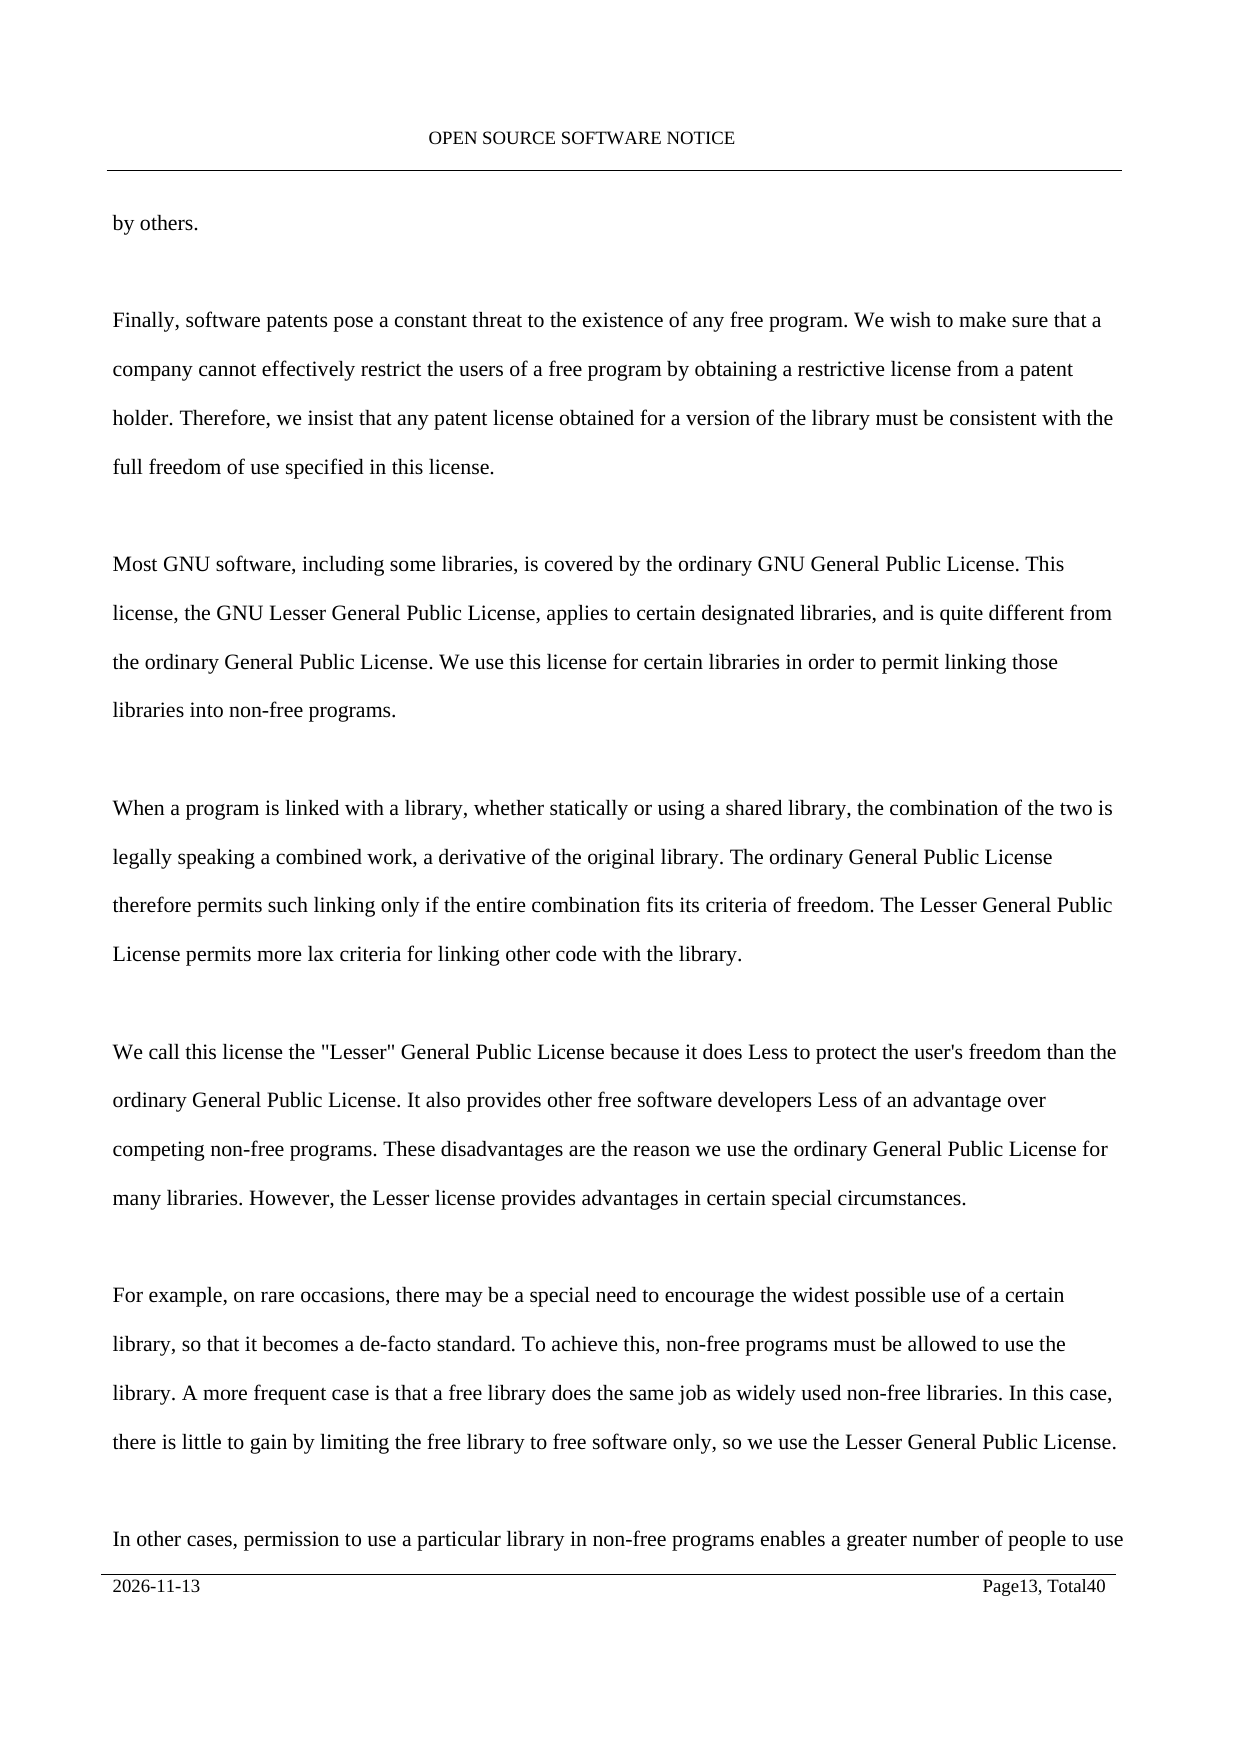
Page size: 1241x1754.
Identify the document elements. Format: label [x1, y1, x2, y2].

text [112, 206, 1128, 1555]
